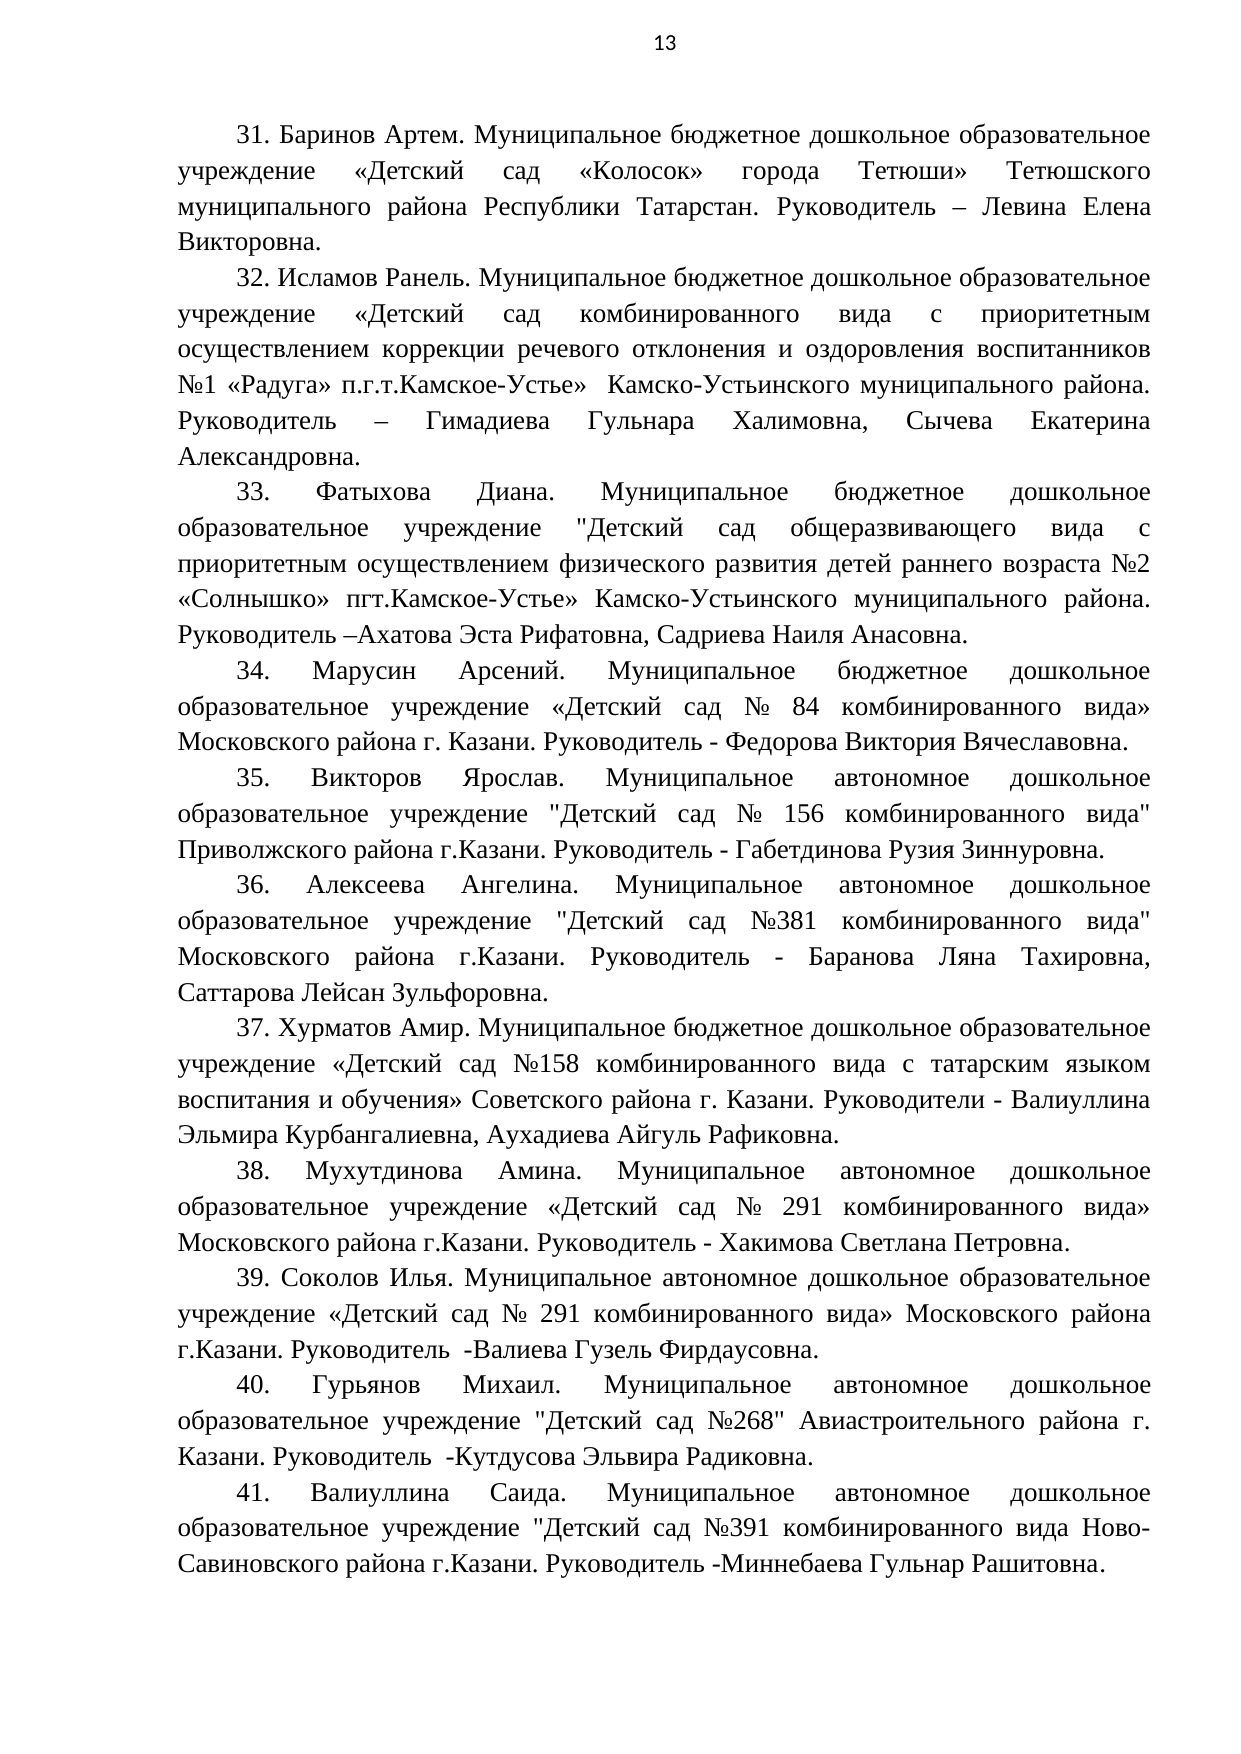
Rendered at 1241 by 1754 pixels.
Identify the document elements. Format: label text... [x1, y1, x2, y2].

text 32. Исламов Ранель. Муниципальное бюджетное дошкольное образовательное учреждение «Детский сад комбинированного вида с приоритетным осуществлением коррекции речевого отклонения и оздоровления воспитанников №1 «Радуга» п.г.т.Камское-Устье» Камско-Устьинского муниципального района. Руководитель – Гимадиева Гульнара Халимовна, Сычева Екатерина Александровна. [177, 261, 1152, 471]
text 31. Баринов Артем. Муниципальное бюджетное дошкольное образовательное учреждение «Детский сад «Колосок» города Тетюши» Тетюшского муниципального района Республики Татарстан. Руководитель – Левина Елена Викторовна. [177, 118, 1152, 256]
text 35. Викторов Ярослав. Муниципальное автономное дошкольное образовательное учреждение "Детский сад № 156 комбинированного вида" Приволжского района г.Казани. Руководитель - Габетдинова Рузия Зиннуровна. [177, 761, 1152, 864]
text 33. Фатыхова Диана. Муниципальное бюджетное дошкольное образовательное учреждение "Детский сад общеразвивающего вида с приоритетным осуществлением физического развития детей раннего возраста №2 «Солнышко» пгт.Камское-Устье» Камско-Устьинского муниципального района. Руководитель –Ахатова Эста Рифатовна, Садриева Наиля Анасовна. [177, 475, 1152, 649]
text 36. Алексеева Ангелина. Муниципальное автономное дошкольное образовательное учреждение "Детский сад №381 комбинированного вида" Московского района г.Казани. Руководитель - Баранова Ляна Тахировна, Саттарова Лейсан Зульфоровна. [177, 868, 1152, 1007]
text 34. Марусин Арсений. Муниципальное бюджетное дошкольное образовательное учреждение «Детский сад № 84 комбинированного вида» Московского района г. Казани. Руководитель - Федорова Виктория Вячеславовна. [177, 654, 1152, 757]
text 40. Гурьянов Михаил. Муниципальное автономное дошкольное образовательное учреждение "Детский сад №268" Авиастроительного района г. Казани. Руководитель -Кутдусова Эльвира Радиковна. [177, 1369, 1152, 1471]
text 41. Валиуллина Саида. Муниципальное автономное дошкольное образовательное учреждение "Детский сад №391 комбинированного вида Ново-Савиновского района г.Казани. Руководитель -Миннебаева Гульнар Рашитовна. [177, 1476, 1152, 1578]
text 37. Хурматов Амир. Муниципальное бюджетное дошкольное образовательное учреждение «Детский сад №158 комбинированного вида с татарским языком воспитания и обучения» Советского района г. Казани. Руководители - Валиуллина Эльмира Курбангалиевна, Аухадиева Айгуль Рафиковна. [177, 1011, 1152, 1150]
text 38. Мухутдинова Амина. Муниципальное автономное дошкольное образовательное учреждение «Детский сад № 291 комбинированного вида» Московского района г.Казани. Руководитель - Хакимова Светлана Петровна. [177, 1154, 1152, 1257]
text 39. Соколов Илья. Муниципальное автономное дошкольное образовательное учреждение «Детский сад № 291 комбинированного вида» Московского района г.Казани. Руководитель -Валиева Гузель Фирдаусовна. [177, 1261, 1152, 1364]
